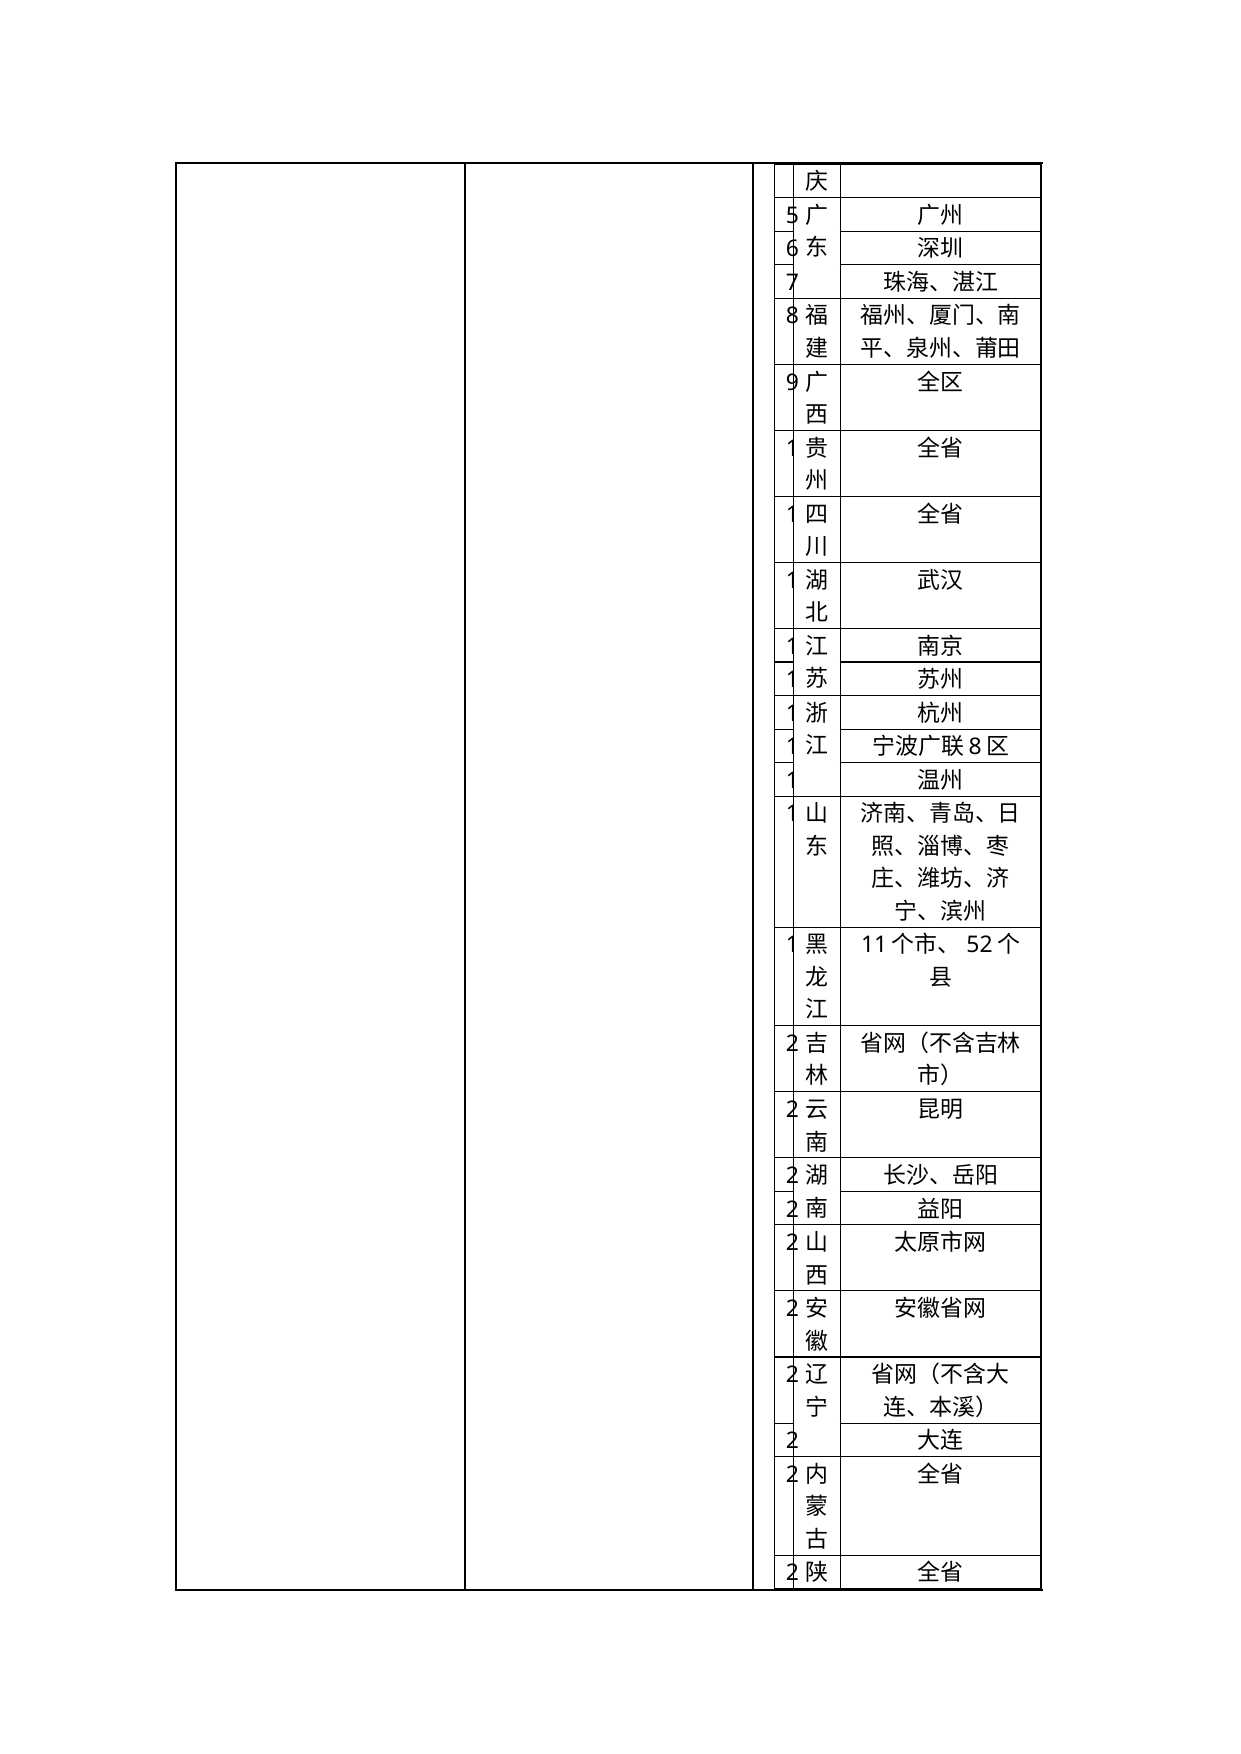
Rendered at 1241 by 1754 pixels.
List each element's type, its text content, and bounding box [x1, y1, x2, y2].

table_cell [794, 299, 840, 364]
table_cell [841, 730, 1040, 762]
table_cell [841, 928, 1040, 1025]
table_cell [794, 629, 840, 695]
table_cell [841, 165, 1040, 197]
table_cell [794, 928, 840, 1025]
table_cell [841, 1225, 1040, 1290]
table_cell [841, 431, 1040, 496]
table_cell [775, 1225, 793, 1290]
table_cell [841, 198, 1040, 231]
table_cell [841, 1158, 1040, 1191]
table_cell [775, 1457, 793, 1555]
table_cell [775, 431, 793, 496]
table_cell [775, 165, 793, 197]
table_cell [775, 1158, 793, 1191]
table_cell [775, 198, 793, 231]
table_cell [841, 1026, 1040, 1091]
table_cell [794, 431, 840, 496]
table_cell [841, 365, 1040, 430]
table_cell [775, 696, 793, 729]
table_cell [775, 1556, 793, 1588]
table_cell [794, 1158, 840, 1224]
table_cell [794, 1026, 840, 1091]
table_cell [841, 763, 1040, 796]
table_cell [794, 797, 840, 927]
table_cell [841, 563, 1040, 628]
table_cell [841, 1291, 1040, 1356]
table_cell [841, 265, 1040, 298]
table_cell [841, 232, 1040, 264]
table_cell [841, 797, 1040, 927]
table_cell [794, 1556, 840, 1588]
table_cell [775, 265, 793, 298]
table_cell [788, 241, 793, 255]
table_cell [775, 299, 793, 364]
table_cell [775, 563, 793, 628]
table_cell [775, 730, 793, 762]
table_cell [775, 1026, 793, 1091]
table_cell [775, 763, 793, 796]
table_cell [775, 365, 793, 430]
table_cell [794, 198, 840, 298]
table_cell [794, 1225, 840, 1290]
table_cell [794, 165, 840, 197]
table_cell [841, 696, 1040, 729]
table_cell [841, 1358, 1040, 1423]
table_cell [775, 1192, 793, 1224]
table_cell [466, 164, 752, 1589]
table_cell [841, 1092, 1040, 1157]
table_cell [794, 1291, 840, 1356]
table_cell 1 [177, 164, 464, 1589]
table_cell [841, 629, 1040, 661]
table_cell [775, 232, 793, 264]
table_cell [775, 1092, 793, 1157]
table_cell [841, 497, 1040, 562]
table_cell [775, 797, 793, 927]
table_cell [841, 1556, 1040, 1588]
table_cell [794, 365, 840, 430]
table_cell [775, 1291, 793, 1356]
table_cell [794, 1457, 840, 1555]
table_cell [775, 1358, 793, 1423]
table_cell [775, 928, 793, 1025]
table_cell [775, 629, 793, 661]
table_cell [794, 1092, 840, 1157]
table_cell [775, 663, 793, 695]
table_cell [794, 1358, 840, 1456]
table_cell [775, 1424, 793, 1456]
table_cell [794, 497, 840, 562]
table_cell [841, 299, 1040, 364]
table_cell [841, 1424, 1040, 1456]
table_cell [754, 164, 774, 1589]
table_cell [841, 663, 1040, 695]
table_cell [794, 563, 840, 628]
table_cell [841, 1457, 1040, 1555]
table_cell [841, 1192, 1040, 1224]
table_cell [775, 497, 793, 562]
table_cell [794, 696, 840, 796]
